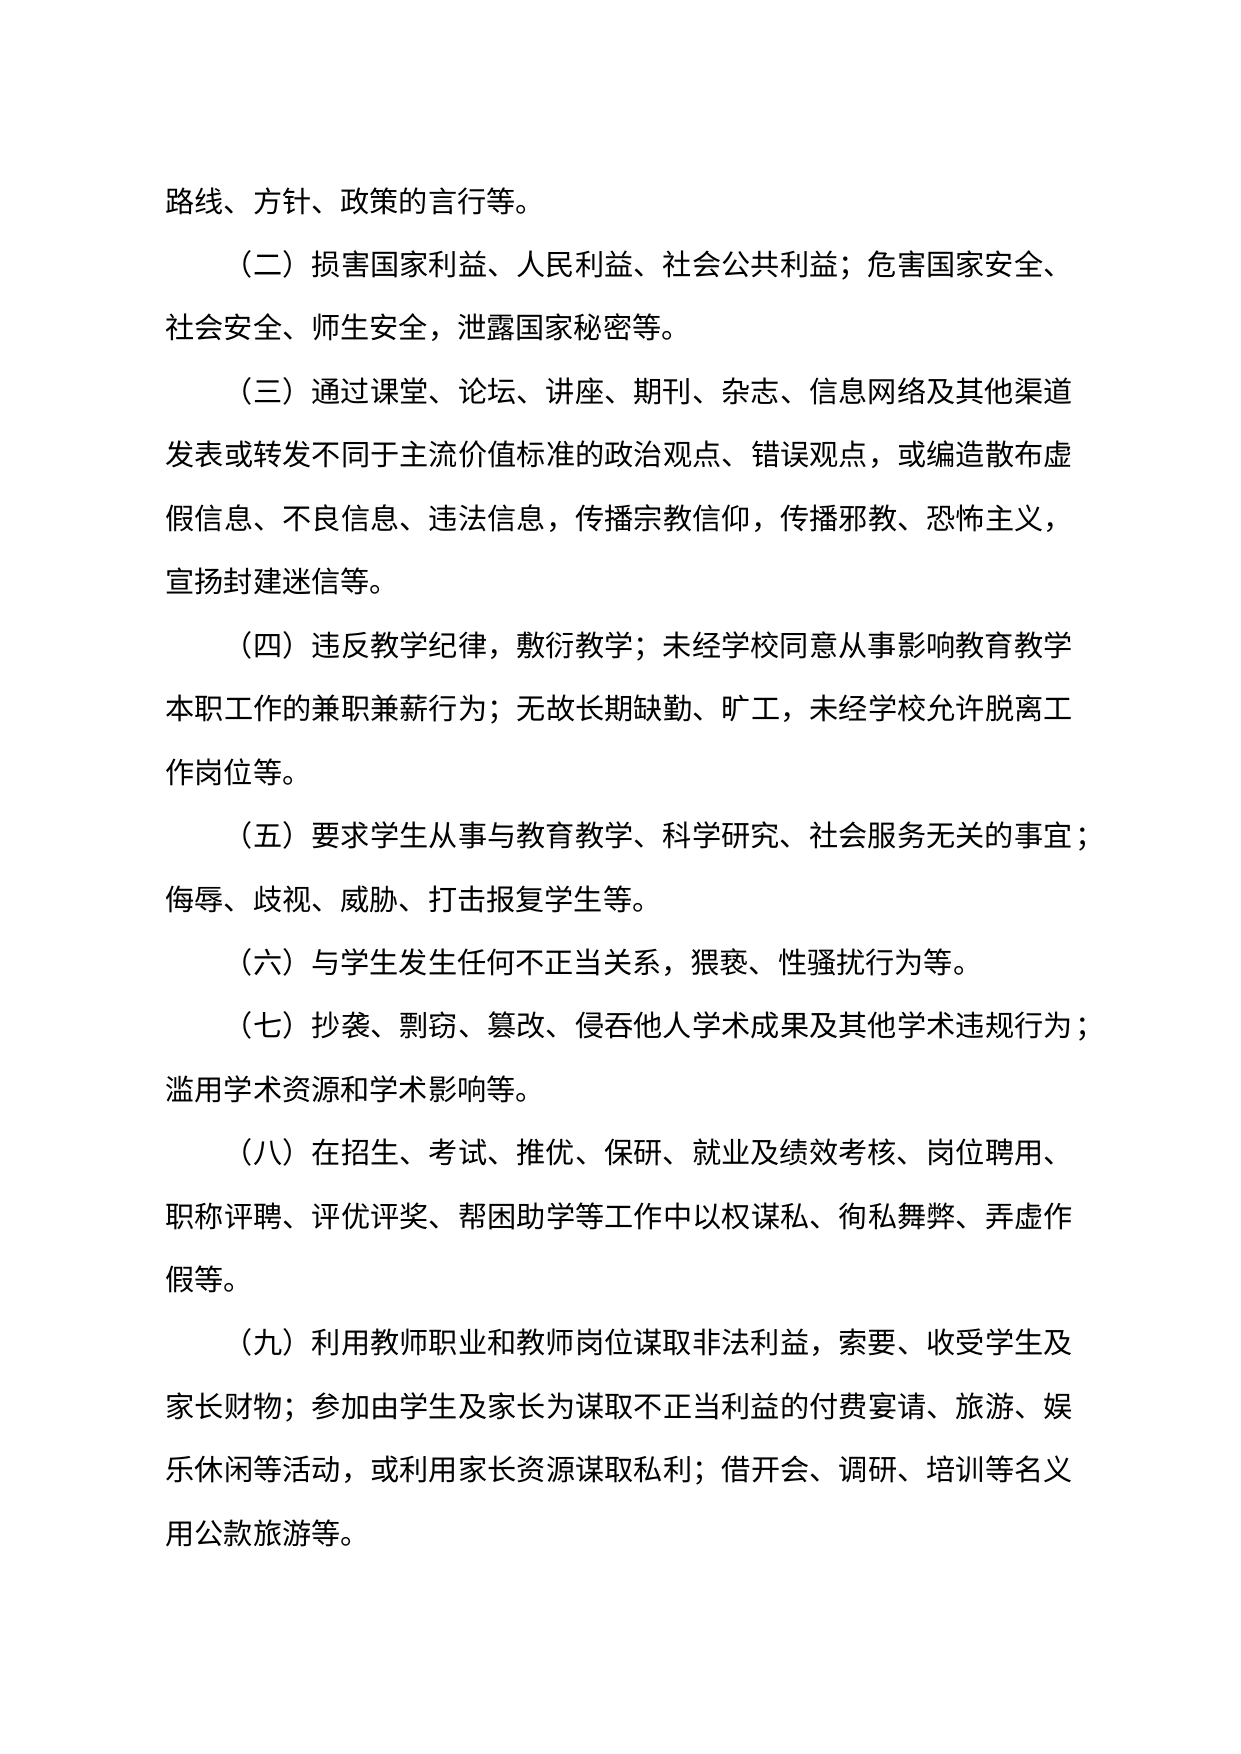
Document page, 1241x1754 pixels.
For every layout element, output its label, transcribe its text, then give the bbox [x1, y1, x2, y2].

text （二）损害国家利益、人民利益、社会公共利益；危害国家安全、社会安全、师生安全，泄露国家秘密等。 [165, 242, 1075, 347]
list （七）抄袭、剽窃、篡改、侵吞他人学术成果及其他学术违规行为；滥用学术资源和学术影响等。 [165, 1003, 1075, 1109]
text （五）要求学生从事与教育教学、科学研究、社会服务无关的事宜；侮辱、歧视、威胁、打击报复学生等。 [165, 813, 1075, 918]
list （九）利用教师职业和教师岗位谋取非法利益，索要、收受学生及家长财物；参加由学生及家长为谋取不正当利益的付费宴请、旅游、娱乐休闲等活动，或利用家长资源谋取私利；借开会、调研、培训等名义用公款旅游等。 [165, 1320, 1075, 1553]
text （四）违反教学纪律，敷衍教学；未经学校同意从事影响教育教学本职工作的兼职兼薪行为；无故长期缺勤、旷工，未经学校允许脱离工作岗位等。 [165, 622, 1075, 791]
text （六）与学生发生任何不正当关系，猥亵、性骚扰行为等。 [165, 939, 1075, 982]
list （三）通过课堂、论坛、讲座、期刊、杂志、信息网络及其他渠道发表或转发不同于主流价值标准的政治观点、错误观点，或编造散布虚假信息、不良信息、违法信息，传播宗教信仰，传播邪教、恐怖主义，宣扬封建迷信等。 [165, 368, 1075, 601]
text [165, 178, 1075, 221]
list （八）在招生、考试、推优、保研、就业及绩效考核、岗位聘用、职称评聘、评优评奖、帮困助学等工作中以权谋私、徇私舞弊、弄虚作假等。 [165, 1130, 1075, 1299]
